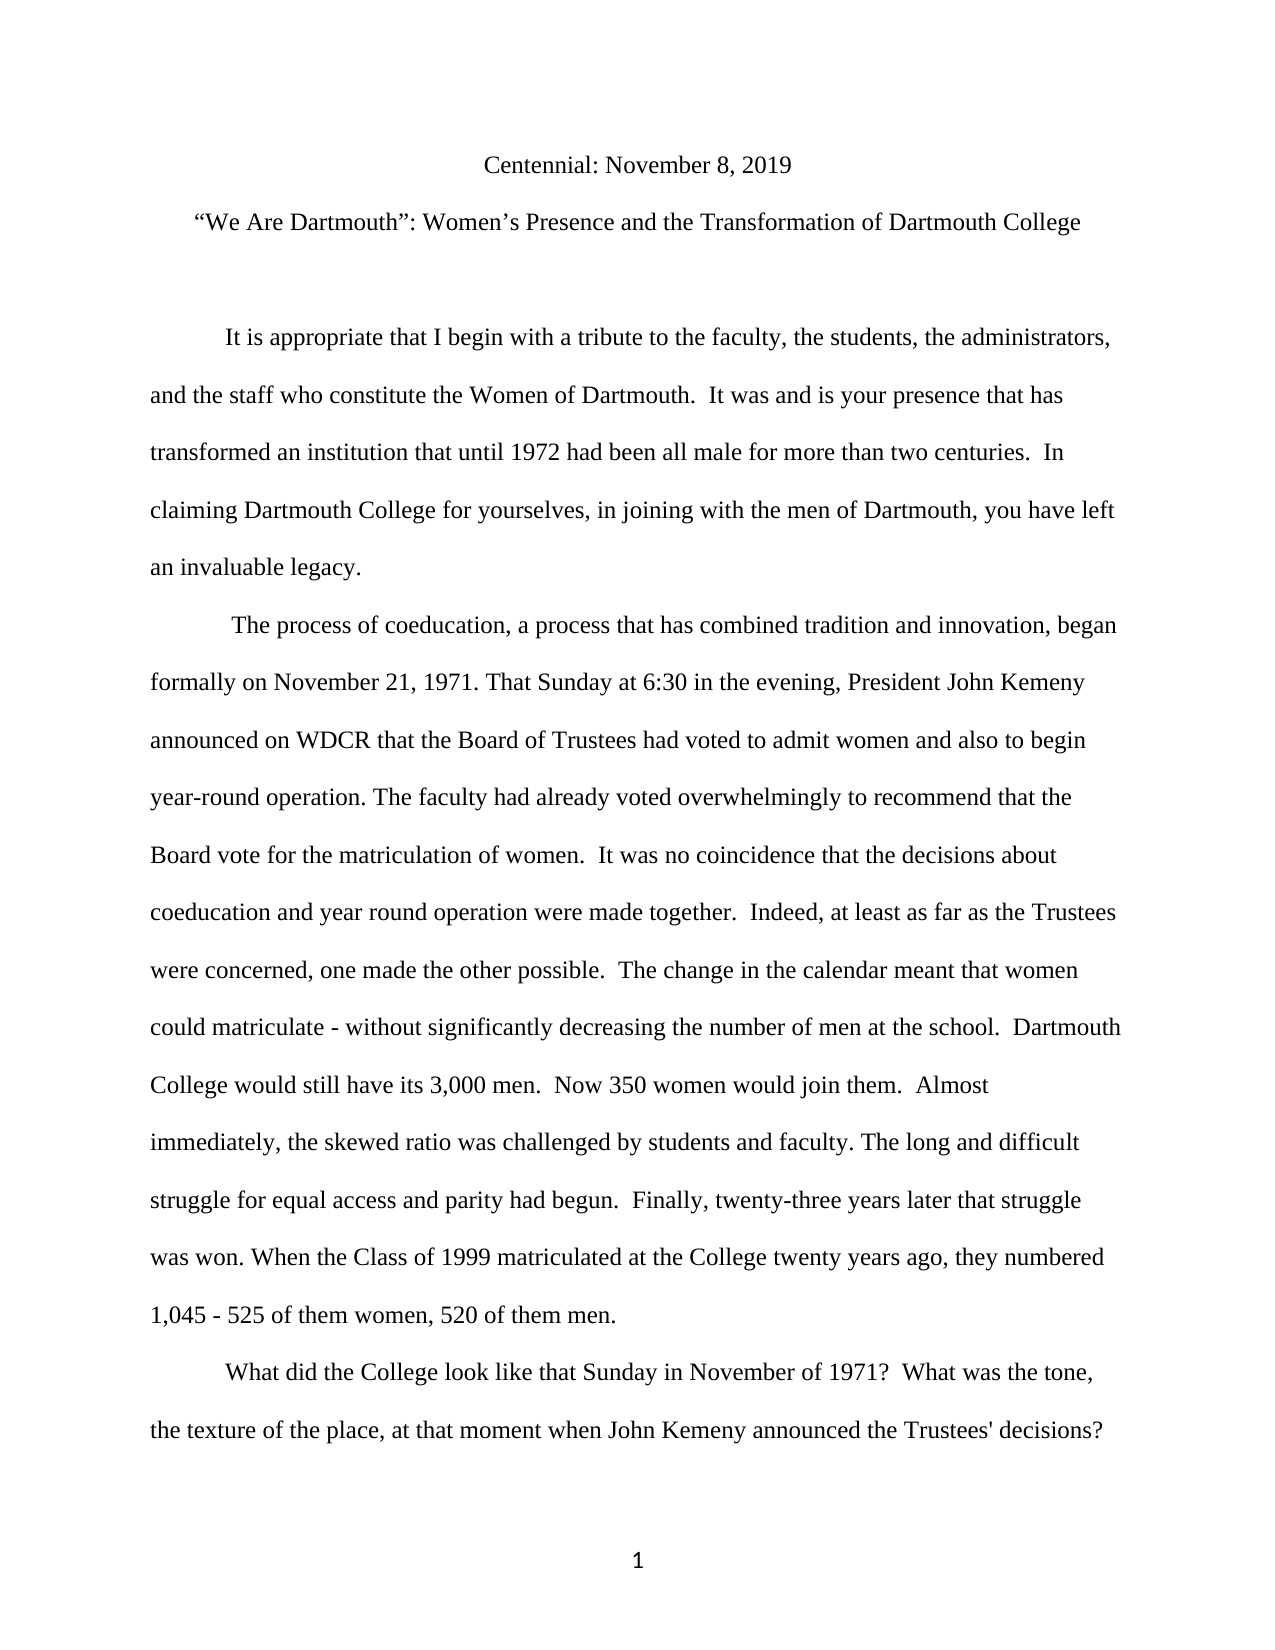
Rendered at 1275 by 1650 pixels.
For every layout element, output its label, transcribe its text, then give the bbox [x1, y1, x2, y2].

text The process of coeducation, a process that has combined tradition and innovation, began formally on November 21, 1971. That Sunday at 6:30 in the evening, President John Kemeny announced on WDCR that the Board of Trustees had voted to admit women and also to begin year-round operation. The faculty had already voted overwhelmingly to recommend that the Board vote for the matriculation of women. It was no coincidence that the decisions about coeducation and year­ round operation were made together. Indeed, at least as far as the Trustees were concerned, one made the other possible. The change in the calendar meant that women could matriculate - without significantly decreasing the number of men at the school. Dartmouth College would still have its 3,000 men. Now 350 women would join them. Almost immediately, the skewed ratio was challenged by students and faculty. The long and difficult struggle for equal access and parity had begun. Finally, twenty-three years later that struggle was won. When the Class of 1999 matriculated at the College twenty years ago, they numbered 1,045 - 525 of them women, 520 of them men. [150, 610, 1125, 1329]
text “We Are Dartmouth”: Women’s Presence and the Transformation of Dartmouth College [150, 207, 1125, 236]
text It is appropriate that I begin with a tribute to the faculty, the students, the administrators, and the staff who constitute the Women of Dartmouth. It was and is your presence that has transformed an institution that until 1972 had been all male for more than two centuries. In claiming Dartmouth College for yourselves, in joining with the men of Dartmouth, you have left an invaluable legacy. [150, 322, 1125, 581]
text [150, 1357, 1125, 1444]
text Centennial: November 8, 2019 [150, 150, 1125, 179]
